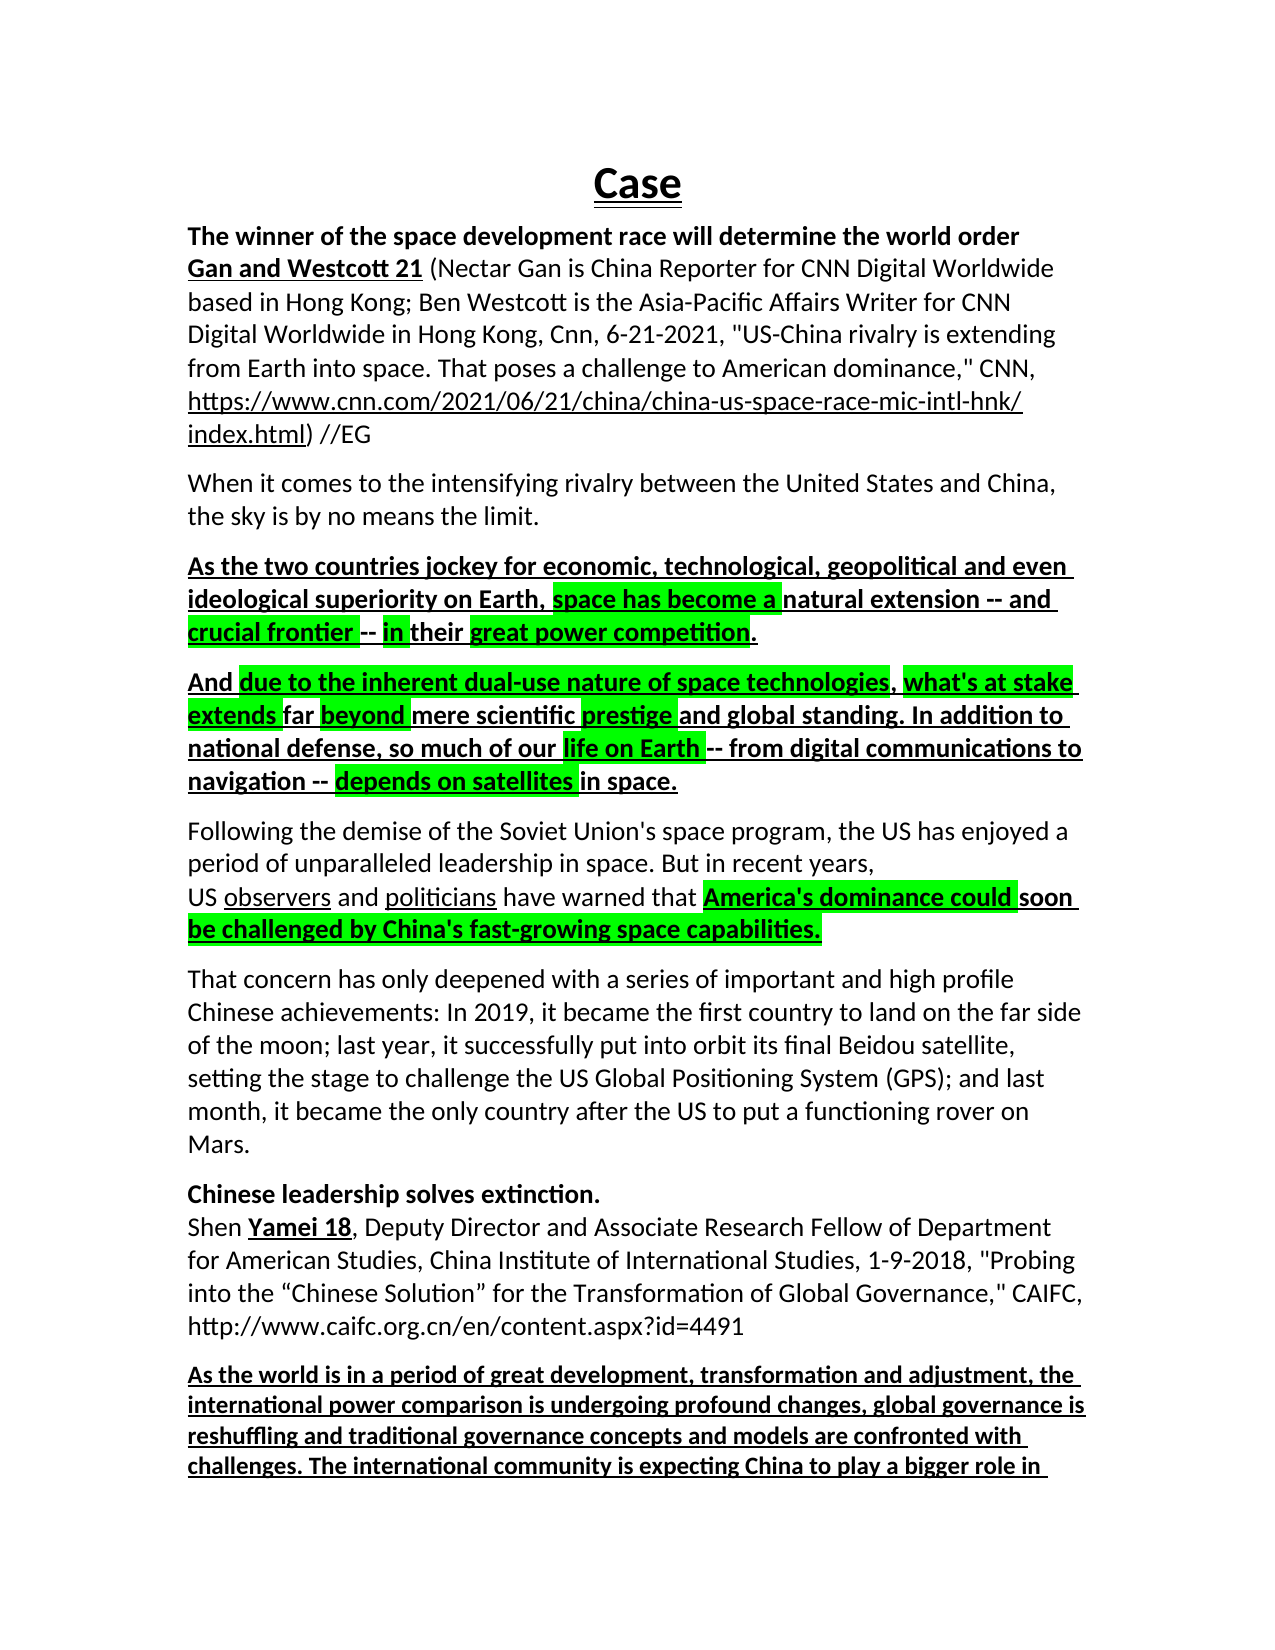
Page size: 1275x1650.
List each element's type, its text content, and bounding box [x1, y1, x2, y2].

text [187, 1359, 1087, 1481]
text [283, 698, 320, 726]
text Chinese leadership solves extinction. [187, 1177, 1087, 1210]
text When it comes to the intensifying rivalry between the United States and China, the sky is by no means the limit. [187, 466, 1087, 532]
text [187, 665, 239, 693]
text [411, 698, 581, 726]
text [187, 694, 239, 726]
text Gan and Westcott 21 (Nectar Gan is China Reporter for CNN Digital Worldwide based in Hong Kong; Ben Westcott is the Asia-Pacific Affairs Writer for CNN Digital Worldwide in Hong Kong, Cnn, 6-21-2021, "US-China rivalry is extending from Earth into space. That poses a challenge to American dominance," CNN, https://www.cnn.com/2021/06/21/china/china-us-space-race-mic-intl-hnk/index.html) //EG [187, 252, 1087, 450]
text As the two countries jockey for economic, technological, geopolitical and even ideological superiority on Earth, space has become a natural extension -- and crucial frontier -- in their great power competition. [187, 549, 1087, 648]
text Shen Yamei 18, Deputy Director and Associate Research Fellow of Department for American Studies, China Institute of International Studies, 1-9-2018, "Probing into the “Chinese Solution” for the Transformation of Global Governance," CAIFC, http://www.caifc.org.cn/en/content.aspx?id=4491 [187, 1210, 1087, 1342]
text That concern has only deepened with a series of important and high profile Chinese achievements: In 2019, it became the first country to land on the far side of the moon; last year, it successfully put into orbit its final Beidou satellite, setting the stage to challenge the US Global Positioning System (GPS); and last month, it became the only country after the US to put a functioning rover on Mars. [187, 962, 1087, 1161]
subtitle Case [187, 154, 1087, 210]
text The winner of the space development race will determine the world order [187, 219, 1087, 252]
text And due to the inherent dual-use nature of space technologies, what's at stake extends far beyond mere scientific prestige and global standing. In addition to national defense, so much of our life on Earth -- from digital communications to navigation -- depends on satellites in space. [579, 665, 1087, 797]
text Following the demise of the Soviet Union's space program, the US has enjoyed a period of unparalleled leadership in space. But in recent years, US observers and politicians have warned that America's dominance could soon be challenged by China's fast-growing space capabilities. [187, 814, 1087, 946]
